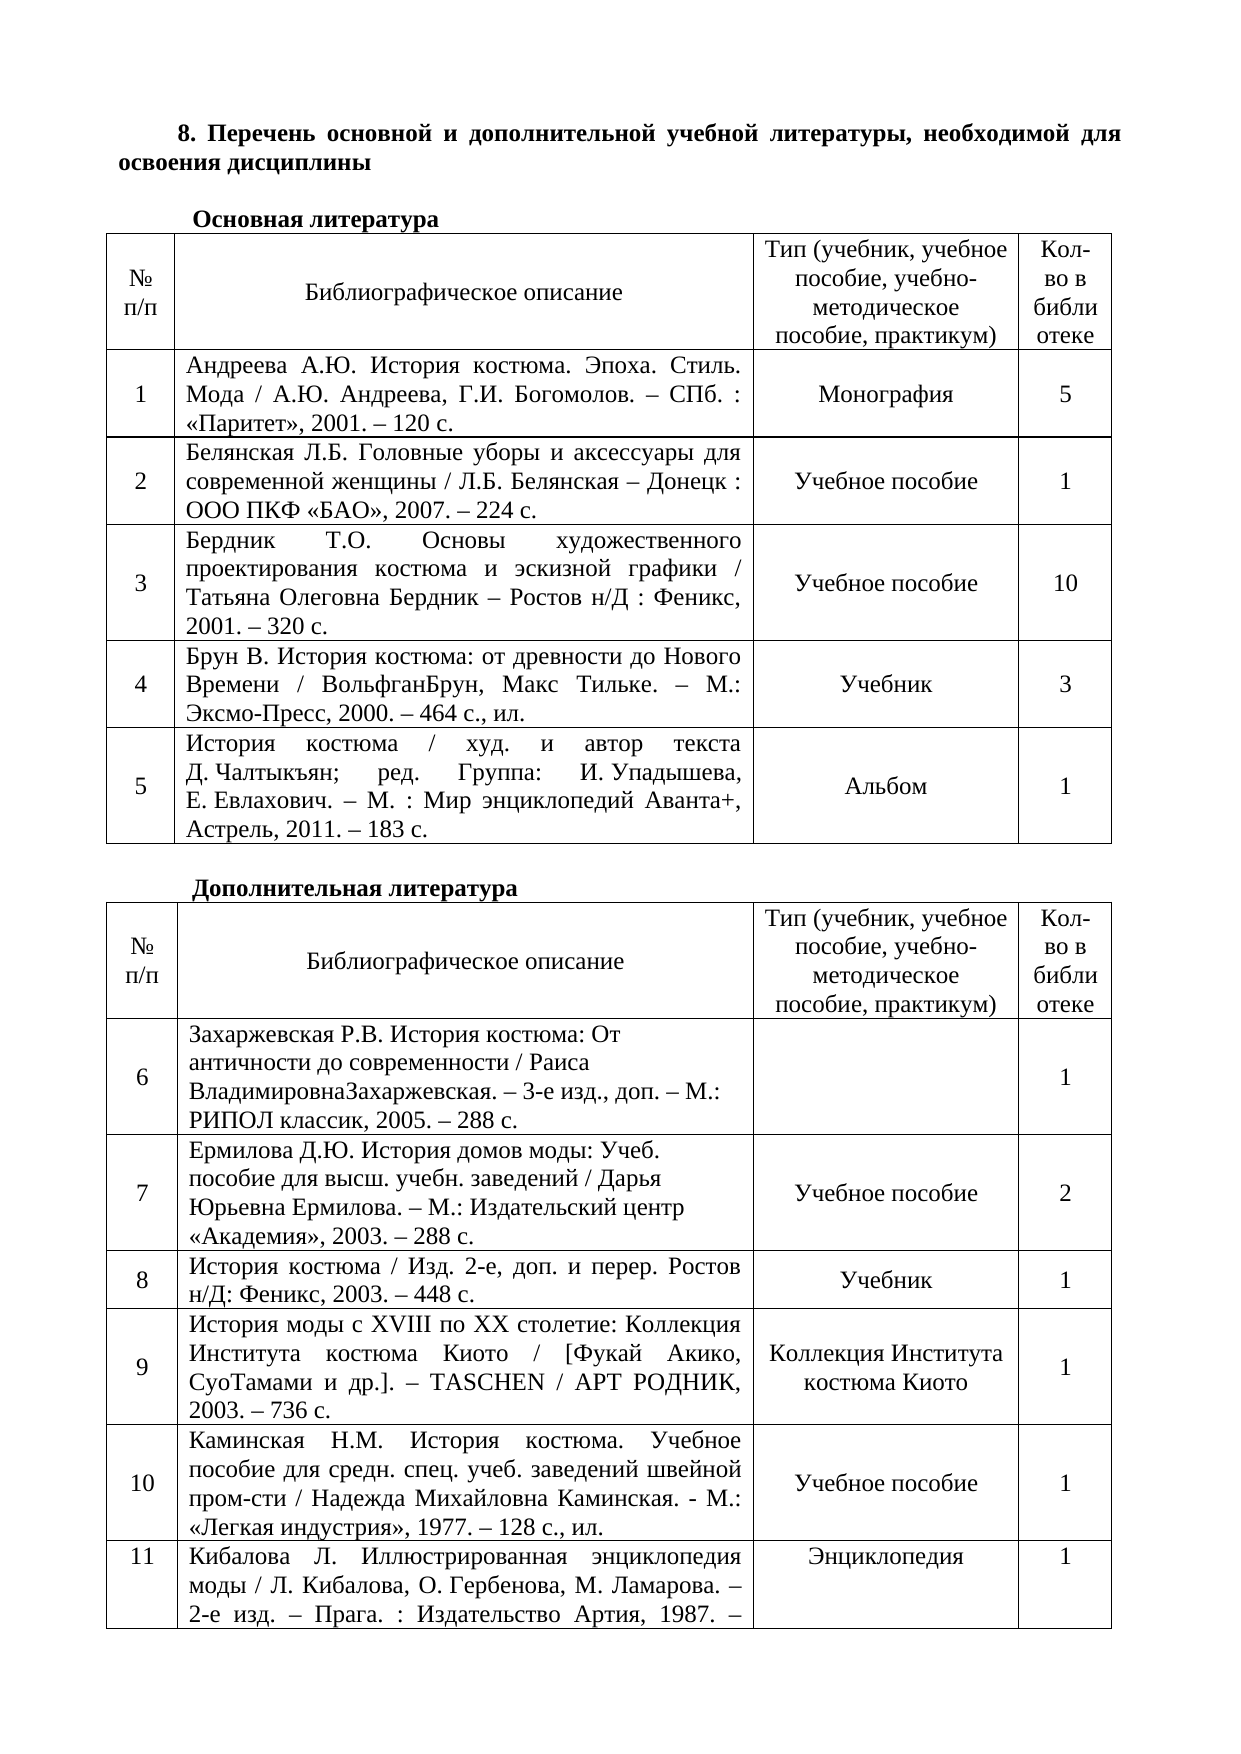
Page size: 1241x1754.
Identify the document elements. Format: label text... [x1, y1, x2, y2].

table_cell 6 [107, 1019, 177, 1134]
table_cell 2 [1019, 1135, 1111, 1250]
table_cell 11 [107, 1541, 177, 1628]
table_cell Учебное пособие [754, 525, 1018, 640]
table_cell Учебник [754, 1251, 1018, 1308]
table_header № п/п [107, 234, 174, 349]
table_header Тип (учебник, учебное пособие, учебно-методическое пособие, практикум) [754, 903, 1018, 1018]
text Основная литература [118, 204, 1122, 233]
table_cell 1 [1019, 1425, 1111, 1540]
table_cell Учебное пособие [754, 438, 1018, 524]
table_header Кол-во в библиотеке [1019, 903, 1111, 1018]
table_cell Захаржевская Р.В. История костюма: От античности до современности / Раиса ВладимировнаЗахаржевская. – 3-е изд., доп. – М.: РИПОЛ классик, 2005. – 288 с. [178, 1019, 753, 1134]
table_cell Учебное пособие [754, 1135, 1018, 1250]
table_cell 1 [1019, 438, 1111, 524]
table_header Тип (учебник, учебное пособие, учебно-методическое пособие, практикум) [754, 234, 1018, 349]
table_cell 8 [107, 1251, 177, 1308]
table_cell Бердник Т.О. Основы художественного проектирования костюма и эскизной графики / Татьяна Олеговна Бердник – Ростов н/Д : Феникс, 2001. – 320 с. [175, 525, 753, 640]
table_cell 1 [1019, 1541, 1111, 1628]
table_cell 3 [1019, 641, 1111, 727]
table_cell 4 [107, 641, 174, 727]
table_cell Альбом [754, 728, 1018, 843]
table_cell 9 [107, 1309, 177, 1424]
table_cell Белянская Л.Б. Головные уборы и аксессуары для современной женщины / Л.Б. Белянская – Донецк : ООО ПКФ «БАО», 2007. – 224 с. [175, 438, 753, 524]
table_cell Ермилова Д.Ю. История домов моды: Учеб. пособие для высш. учебн. заведений / Дарья Юрьевна Ермилова. – М.: Издательский центр «Академия», 2003. – 288 с. [178, 1135, 753, 1250]
table_cell Учебное пособие [754, 1425, 1018, 1540]
table_cell 1 [1019, 1019, 1111, 1134]
table_cell 1 [1019, 728, 1111, 843]
table_header Кол-во в библиотеке [1019, 234, 1111, 349]
table_cell 5 [1019, 350, 1111, 436]
table_cell Учебник [754, 641, 1018, 727]
list Дополнительная литература [118, 873, 1122, 902]
table_cell 10 [1019, 525, 1111, 640]
table_cell Монография [754, 350, 1018, 436]
table_cell Энциклопедия [754, 1541, 1018, 1628]
table_cell 1 [1019, 1309, 1111, 1424]
table_cell 7 [107, 1135, 177, 1250]
table_cell История костюма / худ. и автор текста Д. Чалтыкъян; ред. Группа: И. Упадышева, Е. Евлахович. – М. : Мир энциклопедий Аванта+, Астрель, 2011. – 183 с. [175, 728, 753, 843]
table_cell 1 [107, 350, 174, 436]
table_cell Андреева А.Ю. История костюма. Эпоха. Стиль. Мода / А.Ю. Андреева, Г.И. Богомолов. – СПб. : «Паритет», 2001. – 120 с. [175, 350, 753, 436]
list 8. Перечень основной и дополнительной учебной литературы, необходимой для освоения дисциплины [118, 118, 1122, 176]
table_cell История моды с XVIII по XX столетие: Коллекция Института костюма Киото / [Фукай Акико, СуоТамами и др.]. – TASCHEN / АРТ РОДНИК, 2003. – 736 с. [178, 1309, 753, 1424]
table_header Библиографическое описание [178, 903, 753, 1018]
table_cell Коллекция Института костюма Киото [754, 1309, 1018, 1424]
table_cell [178, 1541, 753, 1628]
table_cell История костюма / Изд. 2-е, доп. и перер. Ростов н/Д: Феникс, 2003. – 448 с. [178, 1251, 753, 1308]
table_header № п/п [107, 903, 177, 1018]
table_header Библиографическое описание [175, 234, 753, 349]
table_cell Каминская Н.М. История костюма. Учебное пособие для средн. спец. учеб. заведений швейной пром-сти / Надежда Михайловна Каминская. - М.: «Легкая индустрия», 1977. – 128 с., ил. [178, 1425, 753, 1540]
table_cell 3 [107, 525, 174, 640]
table_cell 5 [107, 728, 174, 843]
table_cell 10 [107, 1425, 177, 1540]
table_cell [754, 1019, 1018, 1134]
table_cell Брун В. История костюма: от древности до Нового Времени / ВольфганБрун, Макс Тильке. – М.: Эксмо-Пресс, 2000. – 464 с., ил. [175, 641, 753, 727]
table_cell 1 [1019, 1251, 1111, 1308]
table_cell 2 [107, 438, 174, 524]
